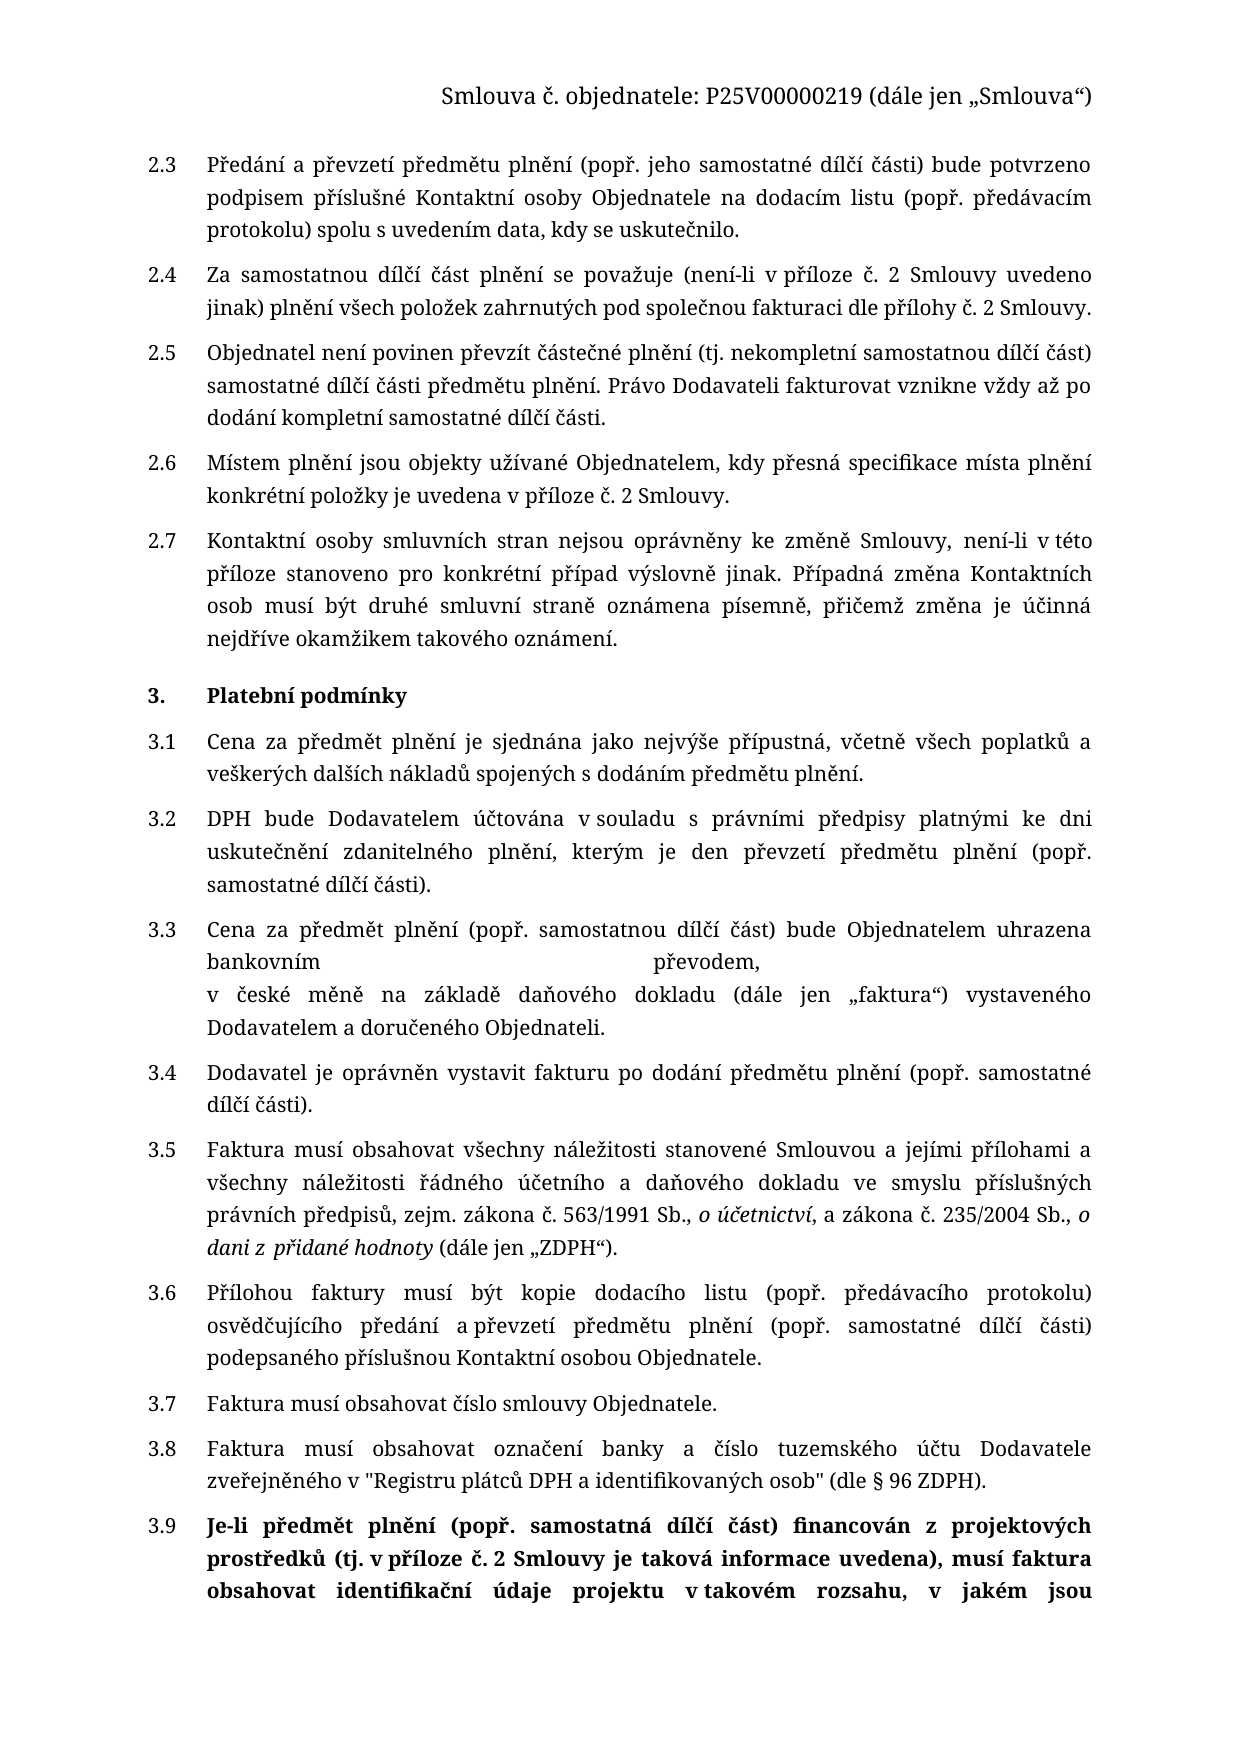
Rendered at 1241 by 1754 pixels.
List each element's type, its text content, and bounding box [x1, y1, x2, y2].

list DPH bude Dodavatelem účtována v souladu s právními předpisy platnými ke dni uskutečnění zdanitelného plnění, kterým je den převzetí předmětu plnění (popř. samostatné dílčí části). [148, 804, 1093, 898]
list Kontaktní osoby smluvních stran nejsou oprávněny ke změně Smlouvy, není-li v této příloze stanoveno pro konkrétní případ výslovně jinak. Případná změna Kontaktních osob musí být druhé smluvní straně oznámena písemně, přičemž změna je účinná nejdříve okamžikem takového oznámení. [148, 526, 1093, 652]
list Cena za předmět plnění je sjednána jako nejvýše přípustná, včetně všech poplatků a veškerých dalších nákladů spojených s dodáním předmětu plnění. [148, 727, 1093, 788]
list Místem plnění jsou objekty užívané Objednatelem, kdy přesná specifikace místa plnění konkrétní položky je uvedena v příloze č. 2 Smlouvy. [148, 448, 1093, 509]
list Předání a převzetí předmětu plnění (popř. jeho samostatné dílčí části) bude potvrzeno podpisem příslušné Kontaktní osoby Objednatele na dodacím listu (popř. předávacím protokolu) spolu s uvedením data, kdy se uskutečnilo. [148, 150, 1093, 244]
list Za samostatnou dílčí část plnění se považuje (není-li v příloze č. 2 Smlouvy uvedeno jinak) plnění všech položek zahrnutých pod společnou fakturaci dle přílohy č. 2 Smlouvy. [148, 261, 1093, 322]
list Dodavatel je oprávněn vystavit fakturu po dodání předmětu plnění (popř. samostatné dílčí části). [148, 1058, 1093, 1119]
list Objednatel není povinen převzít částečné plnění (tj. nekompletní samostatnou dílčí část) samostatné dílčí části předmětu plnění. Právo Dodavateli fakturovat vznikne vždy až po dodání kompletní samostatné dílčí části. [148, 338, 1093, 432]
list Přílohou faktury musí být kopie dodacího listu (popř. předávacího protokolu) osvědčujícího předání a převzetí předmětu plnění (popř. samostatné dílčí části) podepsaného příslušnou Kontaktní osobou Objednatele. [148, 1278, 1093, 1372]
list Faktura musí obsahovat číslo smlouvy Objednatele. [148, 1389, 1093, 1417]
list Platební podmínky [148, 682, 1093, 710]
list Cena za předmět plnění (popř. samostatnou dílčí část) bude Objednatelem uhrazena bankovním převodem, v české měně na základě daňového dokladu (dále jen „faktura“) vystaveného Dodavatelem a doručeného Objednateli. [148, 915, 1093, 1041]
list Faktura musí obsahovat všechny náležitosti stanovené Smlouvou a jejími přílohami a všechny náležitosti řádného účetního a daňového dokladu ve smyslu příslušných právních předpisů, zejm. zákona č. 563/1991 Sb., o účetnictví, a zákona č. 235/2004 Sb., o dani z přidané hodnoty (dále jen „ZDPH“). [148, 1135, 1093, 1262]
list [148, 1511, 1093, 1605]
list Faktura musí obsahovat označení banky a číslo tuzemského účtu Dodavatele zveřejněného v "Registru plátců DPH a identifikovaných osob" (dle § 96 ZDPH). [148, 1434, 1093, 1495]
